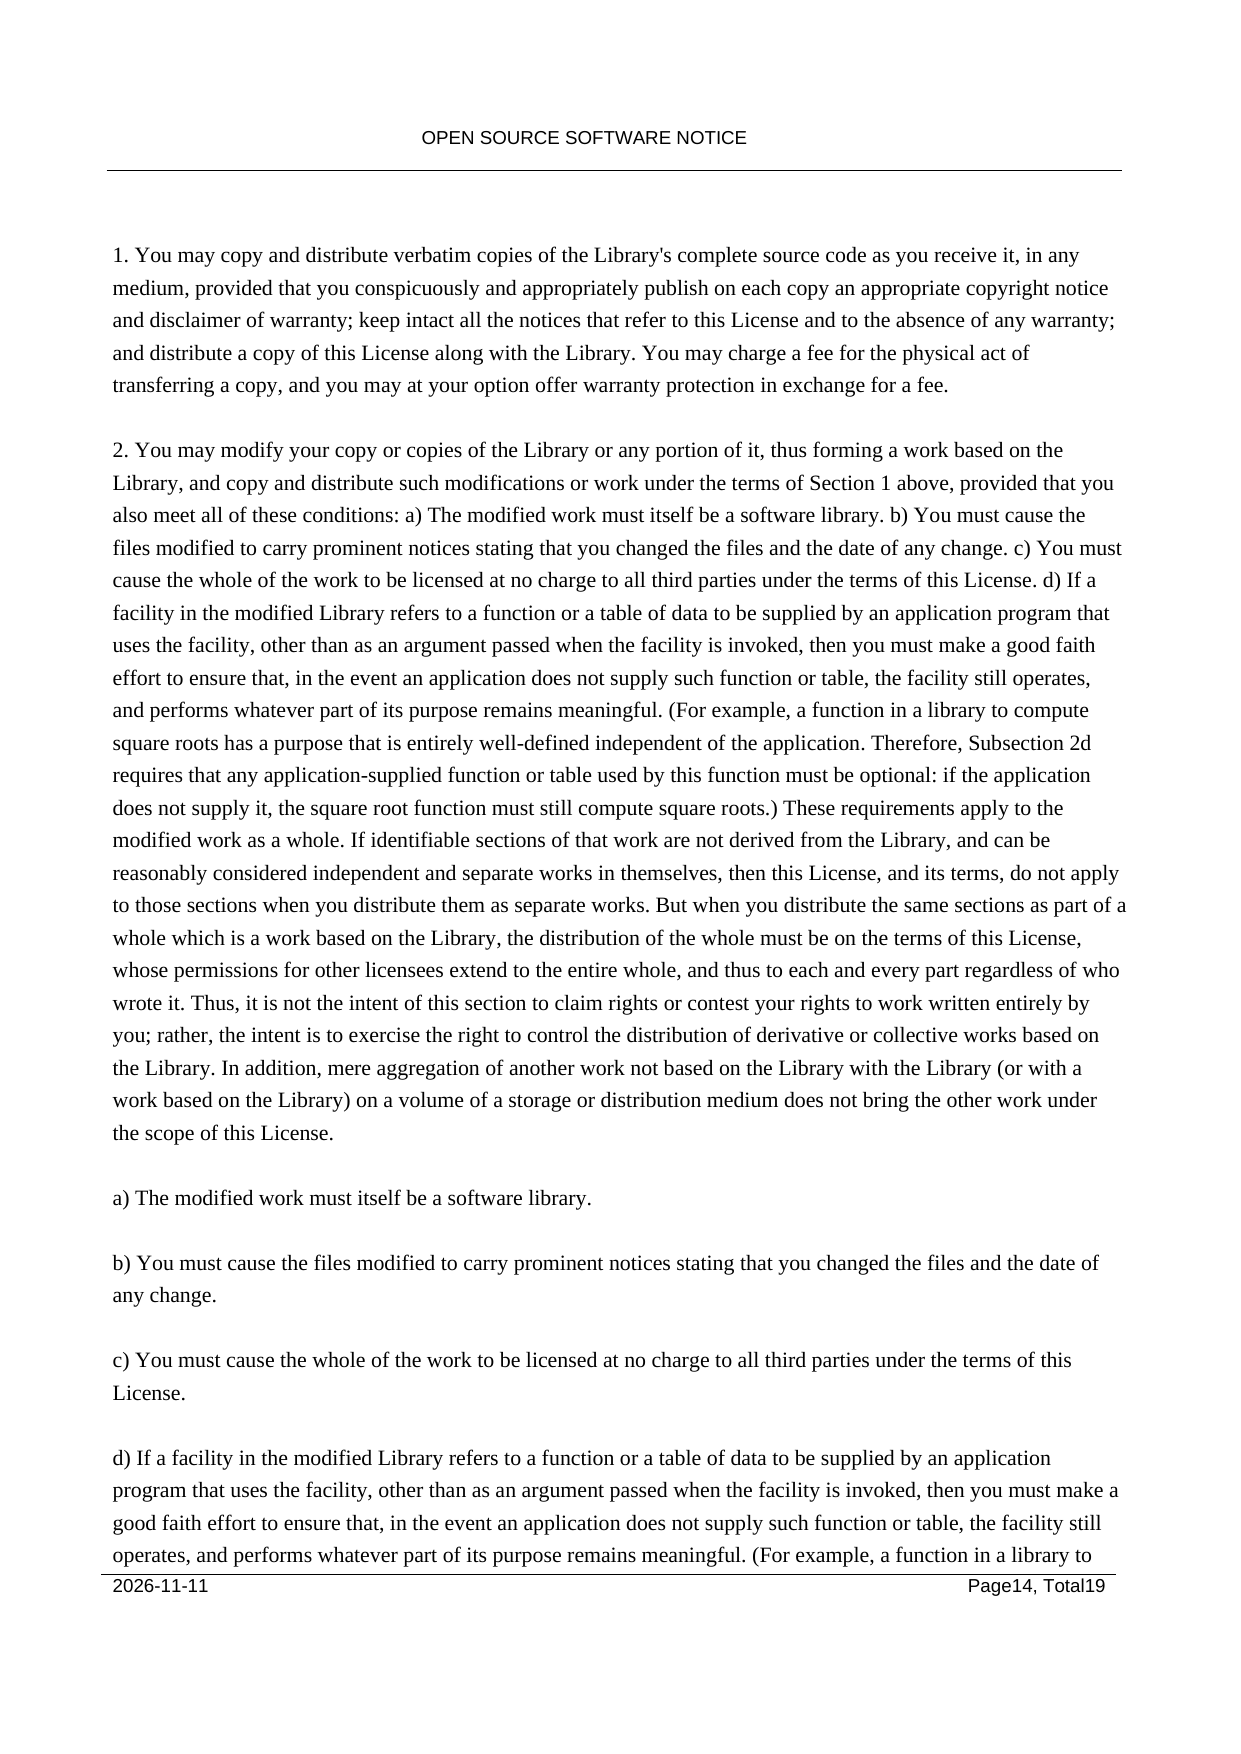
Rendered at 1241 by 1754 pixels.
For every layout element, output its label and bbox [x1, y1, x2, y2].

text [112, 206, 1128, 1571]
